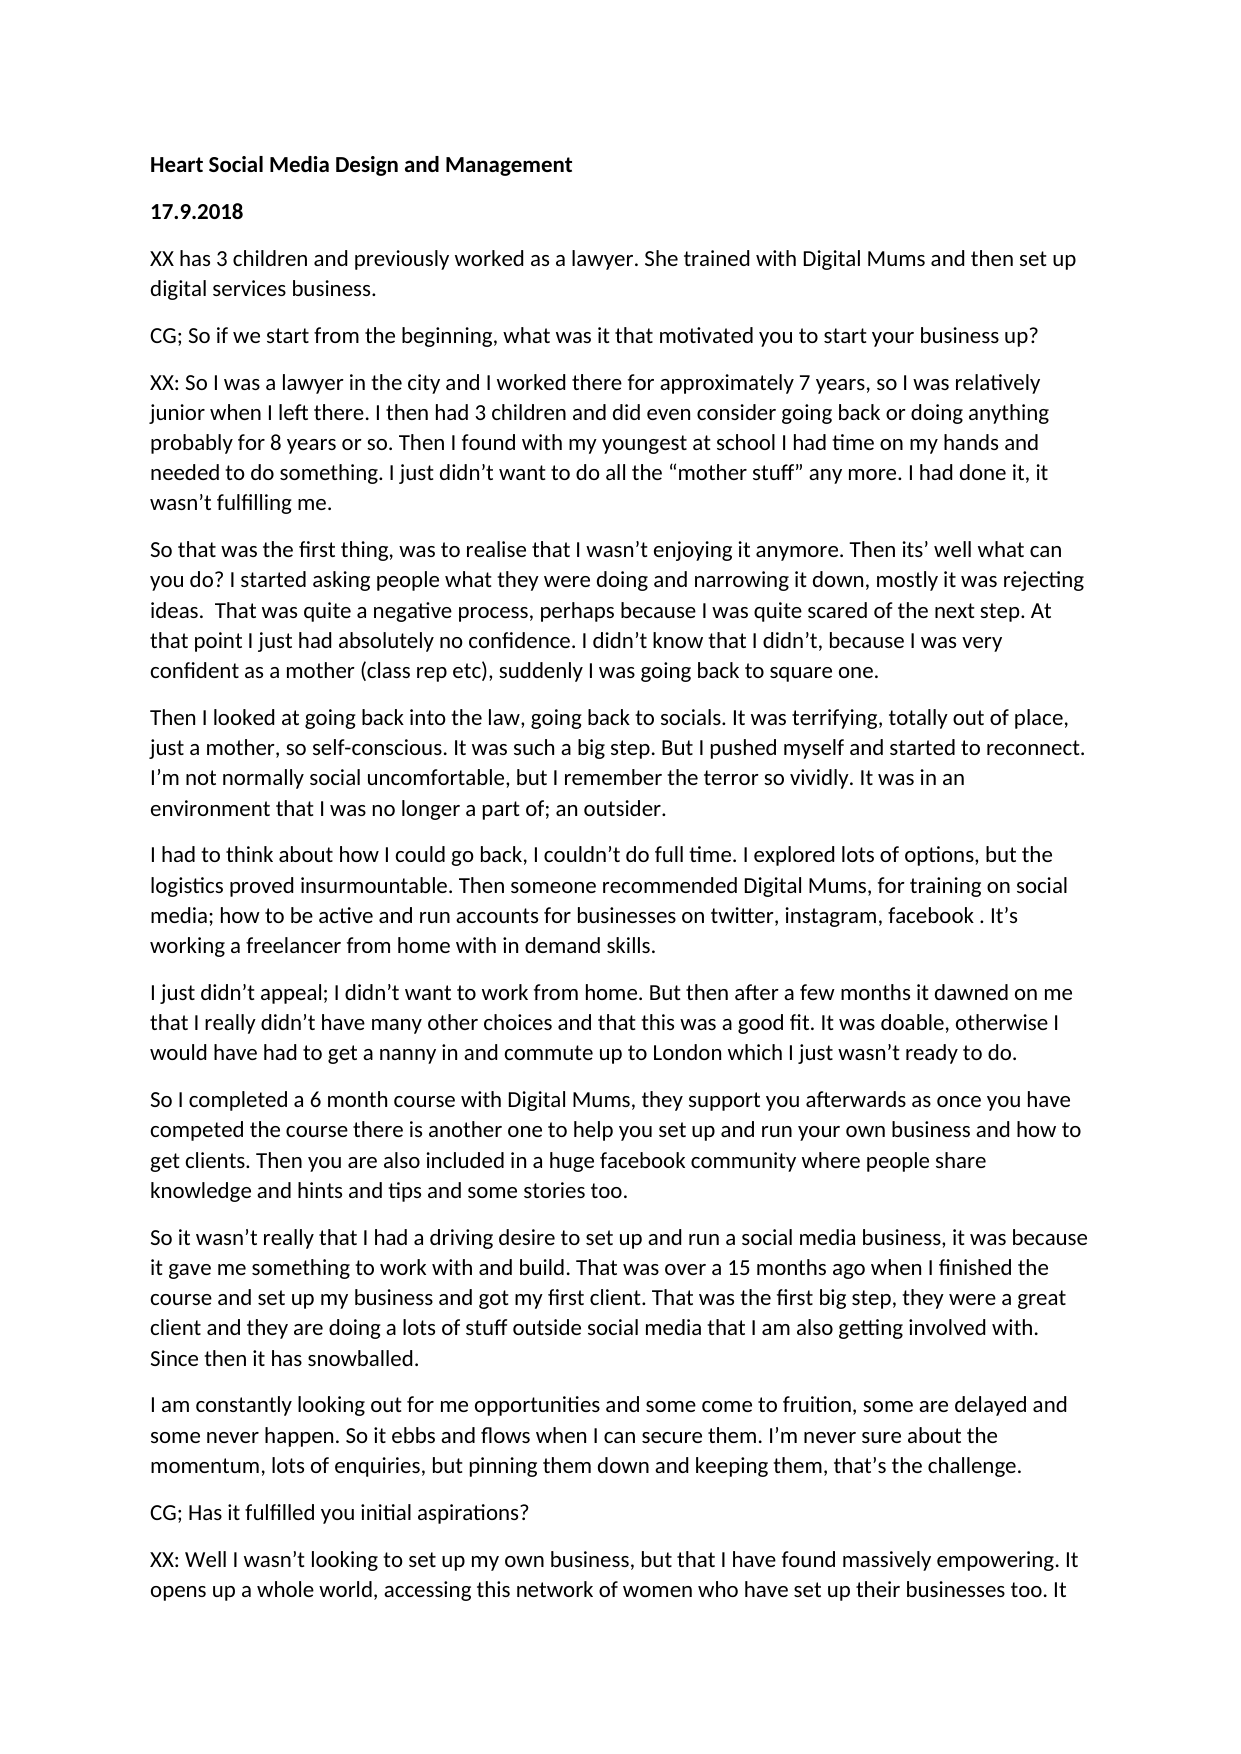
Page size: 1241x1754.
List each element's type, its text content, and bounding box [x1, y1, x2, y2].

text So it wasn’t really that I had a driving desire to set up and run a social media business, it was because it gave me something to work with and build. That was over a 15 months ago when I finished the course and set up my business and got my first client. That was the first big step, they were a great client and they are doing a lots of stuff outside social media that I am also getting involved with. Since then it has snowballed. [150, 1223, 1090, 1372]
text So I completed a 6 month course with Digital Mums, they support you afterwards as once you have competed the course there is another one to help you set up and run your own business and how to get clients. Then you are also included in a huge facebook community where people share knowledge and hints and tips and some stories too. [150, 1085, 1090, 1204]
text XX: So I was a lawyer in the city and I worked there for approximately 7 years, so I was relatively junior when I left there. I then had 3 children and did even consider going back or doing anything probably for 8 years or so. Then I found with my youngest at school I had time on my hands and needed to do something. I just didn’t want to do all the “mother stuff” any more. I had done it, it wasn’t fulfilling me. [150, 368, 1090, 517]
text I am constantly looking out for me opportunities and some come to fruition, some are delayed and some never happen. So it ebbs and flows when I can secure them. I’m never sure about the momentum, lots of enquiries, but pinning them down and keeping them, that’s the challenge. [150, 1391, 1090, 1479]
text Then I looked at going back into the law, going back to socials. It was terrifying, totally out of place, just a mother, so self-conscious. It was such a big step. But I pushed myself and started to reconnect. I’m not normally social uncomfortable, but I remember the terror so vividly. It was in an environment that I was no longer a part of; an outsider. [150, 703, 1090, 822]
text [150, 1545, 1090, 1603]
text I just didn’t appeal; I didn’t want to work from home. But then after a few months it dawned on me that I really didn’t have many other choices and that this was a good fit. It was doable, otherwise I would have had to get a nanny in and commute up to London which I just wasn’t ready to do. [150, 978, 1090, 1067]
text Heart Social Media Design and Management [150, 150, 1090, 178]
text So that was the first thing, was to realise that I wasn’t enjoying it anymore. Then its’ well what can you do? I started asking people what they were doing and narrowing it down, mostly it was rejecting ideas. That was quite a negative process, perhaps because I was quite scared of the next step. At that point I just had absolutely no confidence. I didn’t know that I didn’t, because I was very confident as a mother (class rep etc), suddenly I was going back to square one. [150, 535, 1090, 684]
text 17.9.2018 [150, 197, 1090, 225]
text CG; Has it fulfilled you initial aspirations? [150, 1498, 1090, 1526]
text I had to think about how I could go back, I couldn’t do full time. I explored lots of options, but the logistics proved insurmountable. Then someone recommended Digital Mums, for training on social media; how to be active and run accounts for businesses on twitter, instagram, facebook . It’s working a freelancer from home with in demand skills. [150, 841, 1090, 959]
text XX has 3 children and previously worked as a lawyer. She trained with Digital Mums and then set up digital services business. [150, 244, 1090, 302]
text CG; So if we start from the beginning, what was it that motivated you to start your business up? [150, 321, 1090, 349]
